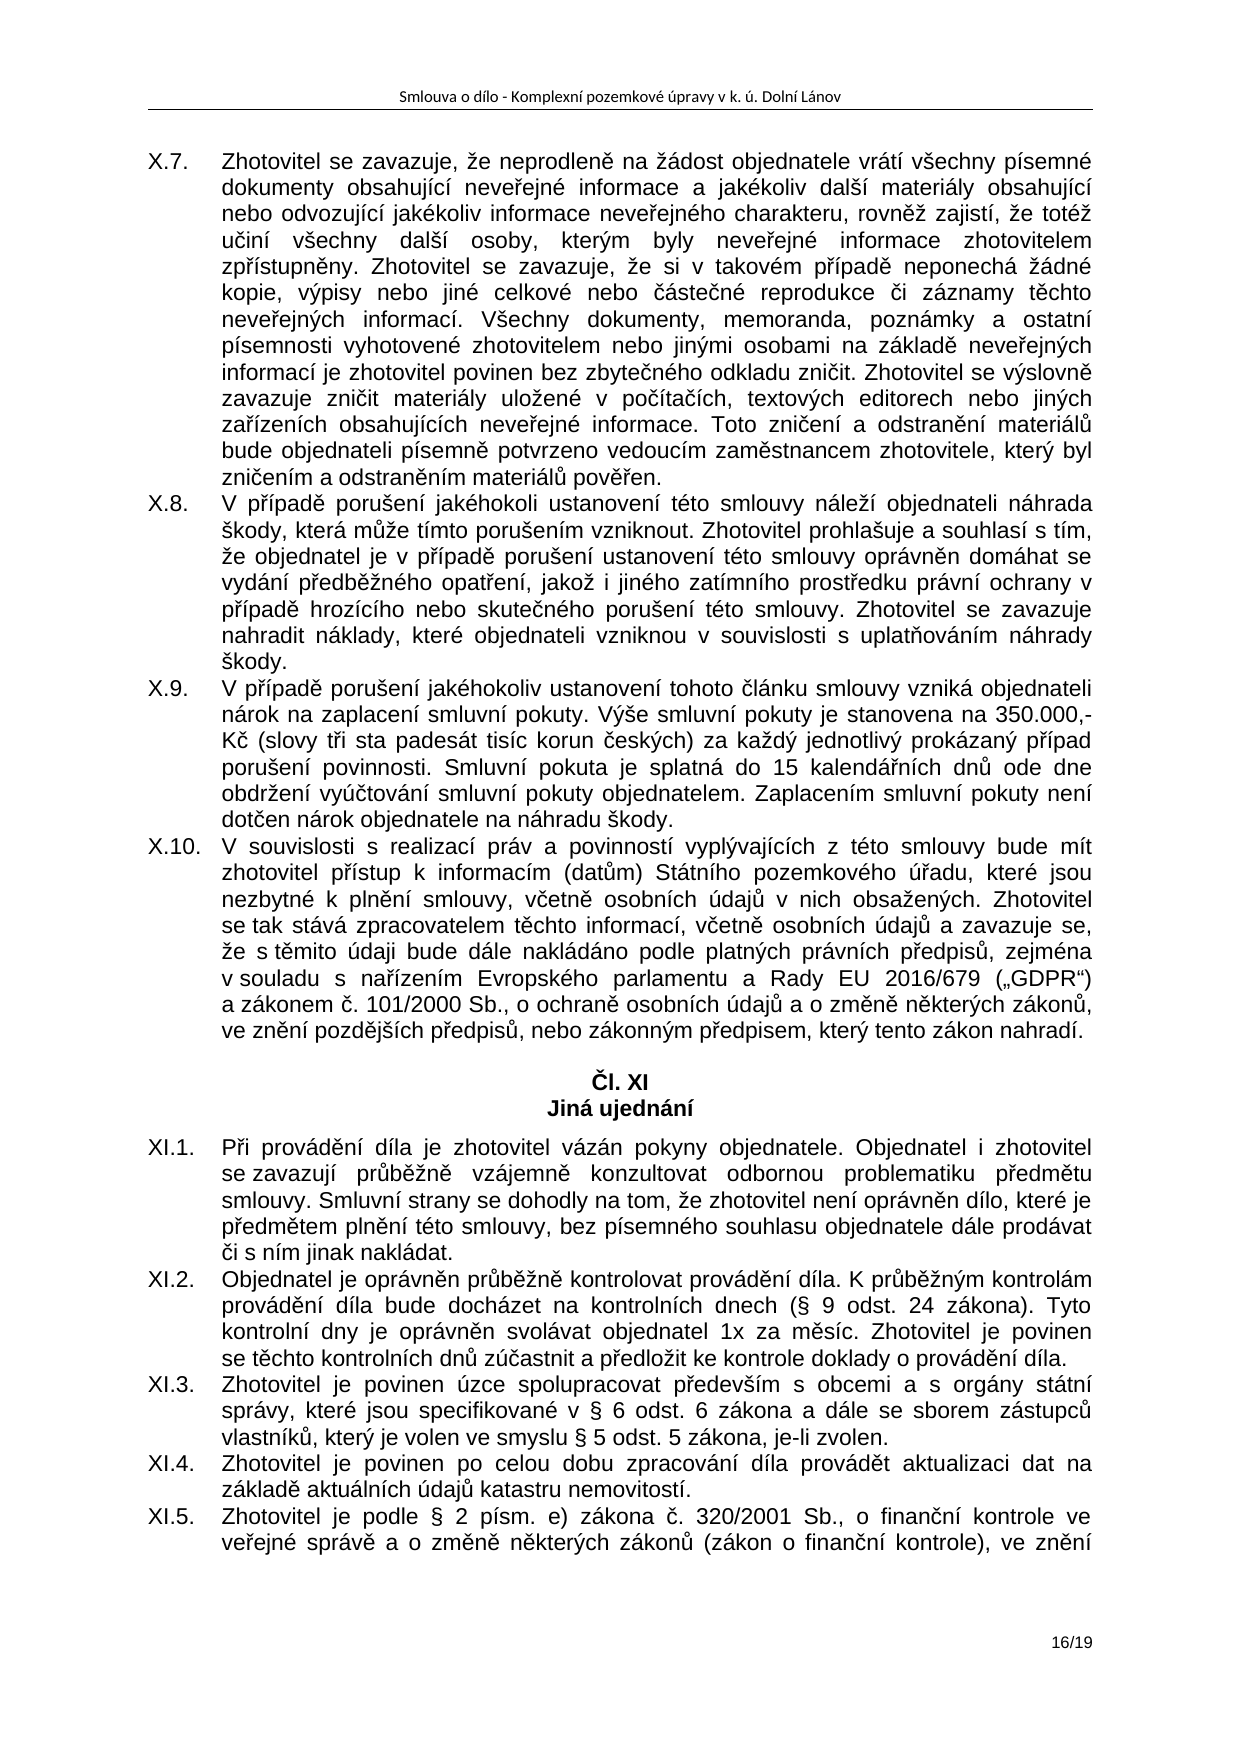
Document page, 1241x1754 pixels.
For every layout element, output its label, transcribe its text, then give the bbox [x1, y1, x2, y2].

list Při provádění díla je zhotovitel vázán pokyny objednatele. Objednatel i zhotovitel se zavazují průběžně vzájemně konzultovat odbornou problematiku předmětu smlouvy. Smluvní strany se dohodly na tom, že zhotovitel není oprávněn dílo, které je předmětem plnění této smlouvy, bez písemného souhlasu objednatele dále prodávat či s ním jinak nakládat. [148, 1134, 1093, 1266]
list Zhotovitel je povinen úzce spolupracovat především s obcemi a s orgány státní správy, které jsou specifikované v § 6 odst. 6 zákona a dále se sborem zástupců vlastníků, který je volen ve smyslu § 5 odst. 5 zákona, je-li zvolen. [148, 1371, 1093, 1450]
subtitle Čl. XI Jiná ujednání [148, 1069, 1093, 1121]
list V souvislosti s realizací práv a povinností vyplývajících z této smlouvy bude mít zhotovitel přístup k informacím (datům) Státního pozemkového úřadu, které jsou nezbytné k plnění smlouvy, včetně osobních údajů v nich obsažených. Zhotovitel se tak stává zpracovatelem těchto informací, včetně osobních údajů a zavazuje se, že s těmito údaji bude dále nakládáno podle platných právních předpisů, zejména v souladu s nařízením Evropského parlamentu a Rady EU 2016/679 („GDPR“) a zákonem č. 101/2000 Sb., o ochraně osobních údajů a o změně některých zákonů, ve znění pozdějších předpisů, nebo zákonným předpisem, který tento zákon nahradí. [148, 833, 1093, 1044]
list V případě porušení jakéhokoliv ustanovení tohoto článku smlouvy vzniká objednateli nárok na zaplacení smluvní pokuty. Výše smluvní pokuty je stanovena na 350.000,- Kč (slovy tři sta padesát tisíc korun českých) za každý jednotlivý prokázaný případ porušení povinnosti. Smluvní pokuta je splatná do 15 kalendářních dnů ode dne obdržení vyúčtování smluvní pokuty objednatelem. Zaplacením smluvní pokuty není dotčen nárok objednatele na náhradu škody. [148, 675, 1093, 833]
list Zhotovitel se zavazuje, že neprodleně na žádost objednatele vrátí všechny písemné dokumenty obsahující neveřejné informace a jakékoliv další materiály obsahující nebo odvozující jakékoliv informace neveřejného charakteru, rovněž zajistí, že totéž učiní všechny další osoby, kterým byly neveřejné informace zhotovitelem zpřístupněny. Zhotovitel se zavazuje, že si v takovém případě neponechá žádné kopie, výpisy nebo jiné celkové nebo částečné reprodukce či záznamy těchto neveřejných informací. Všechny dokumenty, memoranda, poznámky a ostatní písemnosti vyhotovené zhotovitelem nebo jinými osobami na základě neveřejných informací je zhotovitel povinen bez zbytečného odkladu zničit. Zhotovitel se výslovně zavazuje zničit materiály uložené v počítačích, textových editorech nebo jiných zařízeních obsahujících neveřejné informace. Toto zničení a odstranění materiálů bude objednateli písemně potvrzeno vedoucím zaměstnancem zhotovitele, který byl zničením a odstraněním materiálů pověřen. [148, 148, 1093, 490]
list Zhotovitel je povinen po celou dobu zpracování díla provádět aktualizaci dat na základě aktuálních údajů katastru nemovitostí. [148, 1450, 1093, 1503]
list V případě porušení jakéhokoli ustanovení této smlouvy náleží objednateli náhrada škody, která může tímto porušením vzniknout. Zhotovitel prohlašuje a souhlasí s tím, že objednatel je v případě porušení ustanovení této smlouvy oprávněn domáhat se vydání předběžného opatření, jakož i jiného zatímního prostředku právní ochrany v případě hrozícího nebo skutečného porušení této smlouvy. Zhotovitel se zavazuje nahradit náklady, které objednateli vzniknou v souvislosti s uplatňováním náhrady škody. [148, 490, 1093, 675]
list Objednatel je oprávněn průběžně kontrolovat provádění díla. K průběžným kontrolám provádění díla bude docházet na kontrolních dnech (§ 9 odst. 24 zákona). Tyto kontrolní dny je oprávněn svolávat objednatel 1x za měsíc. Zhotovitel je povinen se těchto kontrolních dnů zúčastnit a předložit ke kontrole doklady o provádění díla. [148, 1266, 1093, 1371]
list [148, 1503, 1093, 1556]
